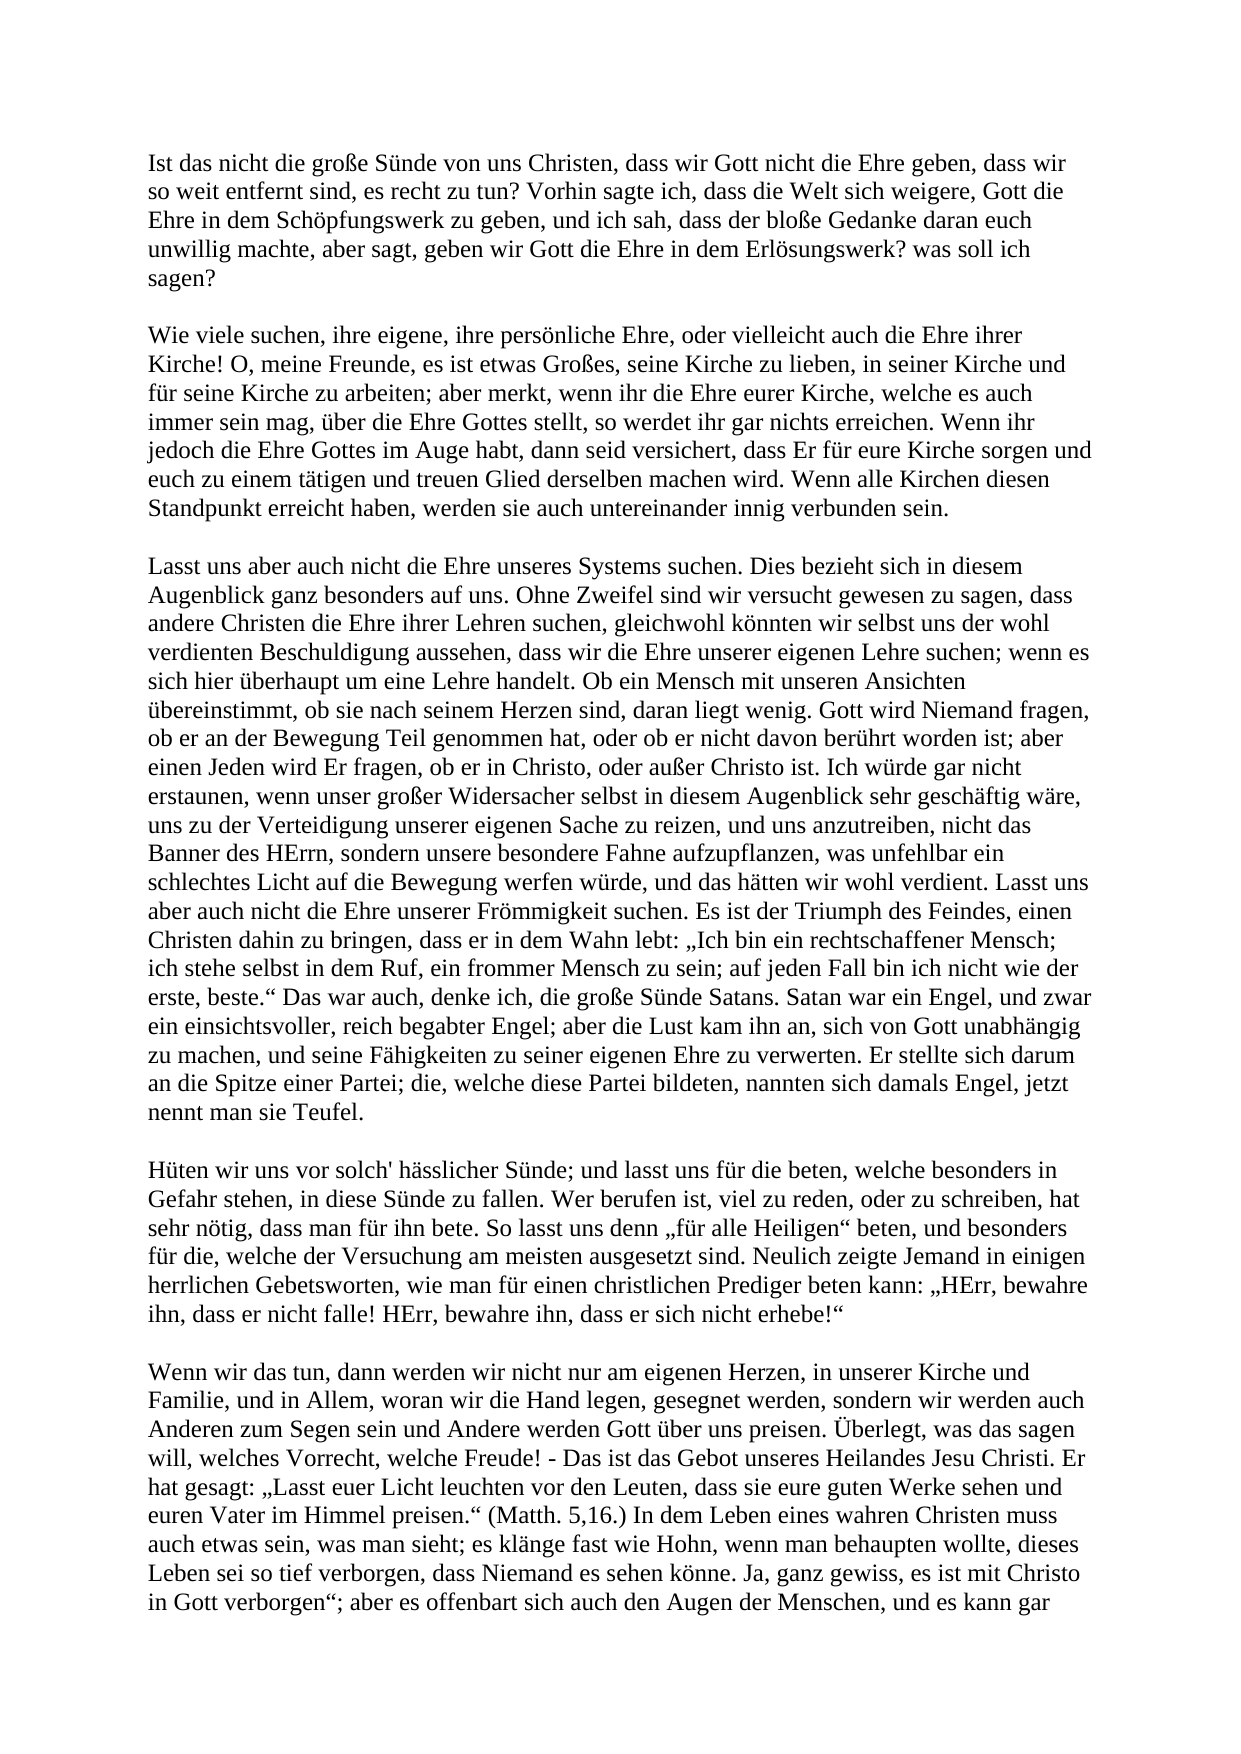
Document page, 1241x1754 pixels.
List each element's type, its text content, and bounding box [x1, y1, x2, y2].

text Lasst uns aber auch nicht die Ehre unseres Systems suchen. Dies bezieht sich in diesem Augenblick ganz besonders auf uns. Ohne Zweifel sind wir versucht gewesen zu sagen, dass andere Christen die Ehre ihrer Lehren suchen, gleichwohl könnten wir selbst uns der wohl verdienten Beschuldigung aussehen, dass wir die Ehre unserer eigenen Lehre suchen; wenn es sich hier überhaupt um eine Lehre handelt. Ob ein Mensch mit unseren Ansichten übereinstimmt, ob sie nach seinem Herzen sind, daran liegt wenig. Gott wird Niemand fragen, ob er an der Bewegung Teil genommen hat, oder ob er nicht davon berührt worden ist; aber einen Jeden wird Er fragen, ob er in Christo, oder außer Christo ist. Ich würde gar nicht erstaunen, wenn unser großer Widersacher selbst in diesem Augenblick sehr geschäftig wäre, uns zu der Verteidigung unserer eigenen Sache zu reizen, und uns anzutreiben, nicht das Banner des HErrn, sondern unsere besondere Fahne aufzupflanzen, was unfehlbar ein schlechtes Licht auf die Bewegung werfen würde, und das hätten wir wohl verdient. Lasst uns aber auch nicht die Ehre unserer Frömmigkeit suchen. Es ist der Triumph des Feindes, einen Christen dahin zu bringen, dass er in dem Wahn lebt: „Ich bin ein rechtschaffener Mensch; ich stehe selbst in dem Ruf, ein frommer Mensch zu sein; auf jeden Fall bin ich nicht wie der erste, beste.“ Das war auch, denke ich, die große Sünde Satans. Satan war ein Engel, und zwar ein einsichtsvoller, reich begabter Engel; aber die Lust kam ihn an, sich von Gott unabhängig zu machen, und seine Fähigkeiten zu seiner eigenen Ehre zu verwerten. Er stellte sich darum an die Spitze einer Partei; die, welche diese Partei bildeten, nannten sich damals Engel, jetzt nennt man sie Teufel. [148, 551, 1093, 1126]
text Ist das nicht die große Sünde von uns Christen, dass wir Gott nicht die Ehre geben, dass wir so weit entfernt sind, es recht zu tun? Vorhin sagte ich, dass die Welt sich weigere, Gott die Ehre in dem Schöpfungswerk zu geben, und ich sah, dass der bloße Gedanke daran euch unwillig machte, aber sagt, geben wir Gott die Ehre in dem Erlösungswerk? was soll ich sagen? [148, 148, 1093, 291]
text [148, 1357, 1093, 1616]
text Wie viele suchen, ihre eigene, ihre persönliche Ehre, oder vielleicht auch die Ehre ihrer Kirche! O, meine Freunde, es ist etwas Großes, seine Kirche zu lieben, in seiner Kirche und für seine Kirche zu arbeiten; aber merkt, wenn ihr die Ehre eurer Kirche, welche es auch immer sein mag, über die Ehre Gottes stellt, so werdet ihr gar nichts erreichen. Wenn ihr jedoch die Ehre Gottes im Auge habt, dann seid versichert, dass Er für eure Kirche sorgen und euch zu einem tätigen und treuen Glied derselben machen wird. Wenn alle Kirchen diesen Standpunkt erreicht haben, werden sie auch untereinander innig verbunden sein. [148, 321, 1093, 522]
text Hüten wir uns vor solch' hässlicher Sünde; und lasst uns für die beten, welche besonders in Gefahr stehen, in diese Sünde zu fallen. Wer berufen ist, viel zu reden, oder zu schreiben, hat sehr nötig, dass man für ihn bete. So lasst uns denn „für alle Heiligen“ beten, und besonders für die, welche der Versuchung am meisten ausgesetzt sind. Neulich zeigte Jemand in einigen herrlichen Gebetsworten, wie man für einen christlichen Prediger beten kann: „HErr, bewahre ihn, dass er nicht falle! HErr, bewahre ihn, dass er sich nicht erhebe!“ [148, 1155, 1093, 1328]
